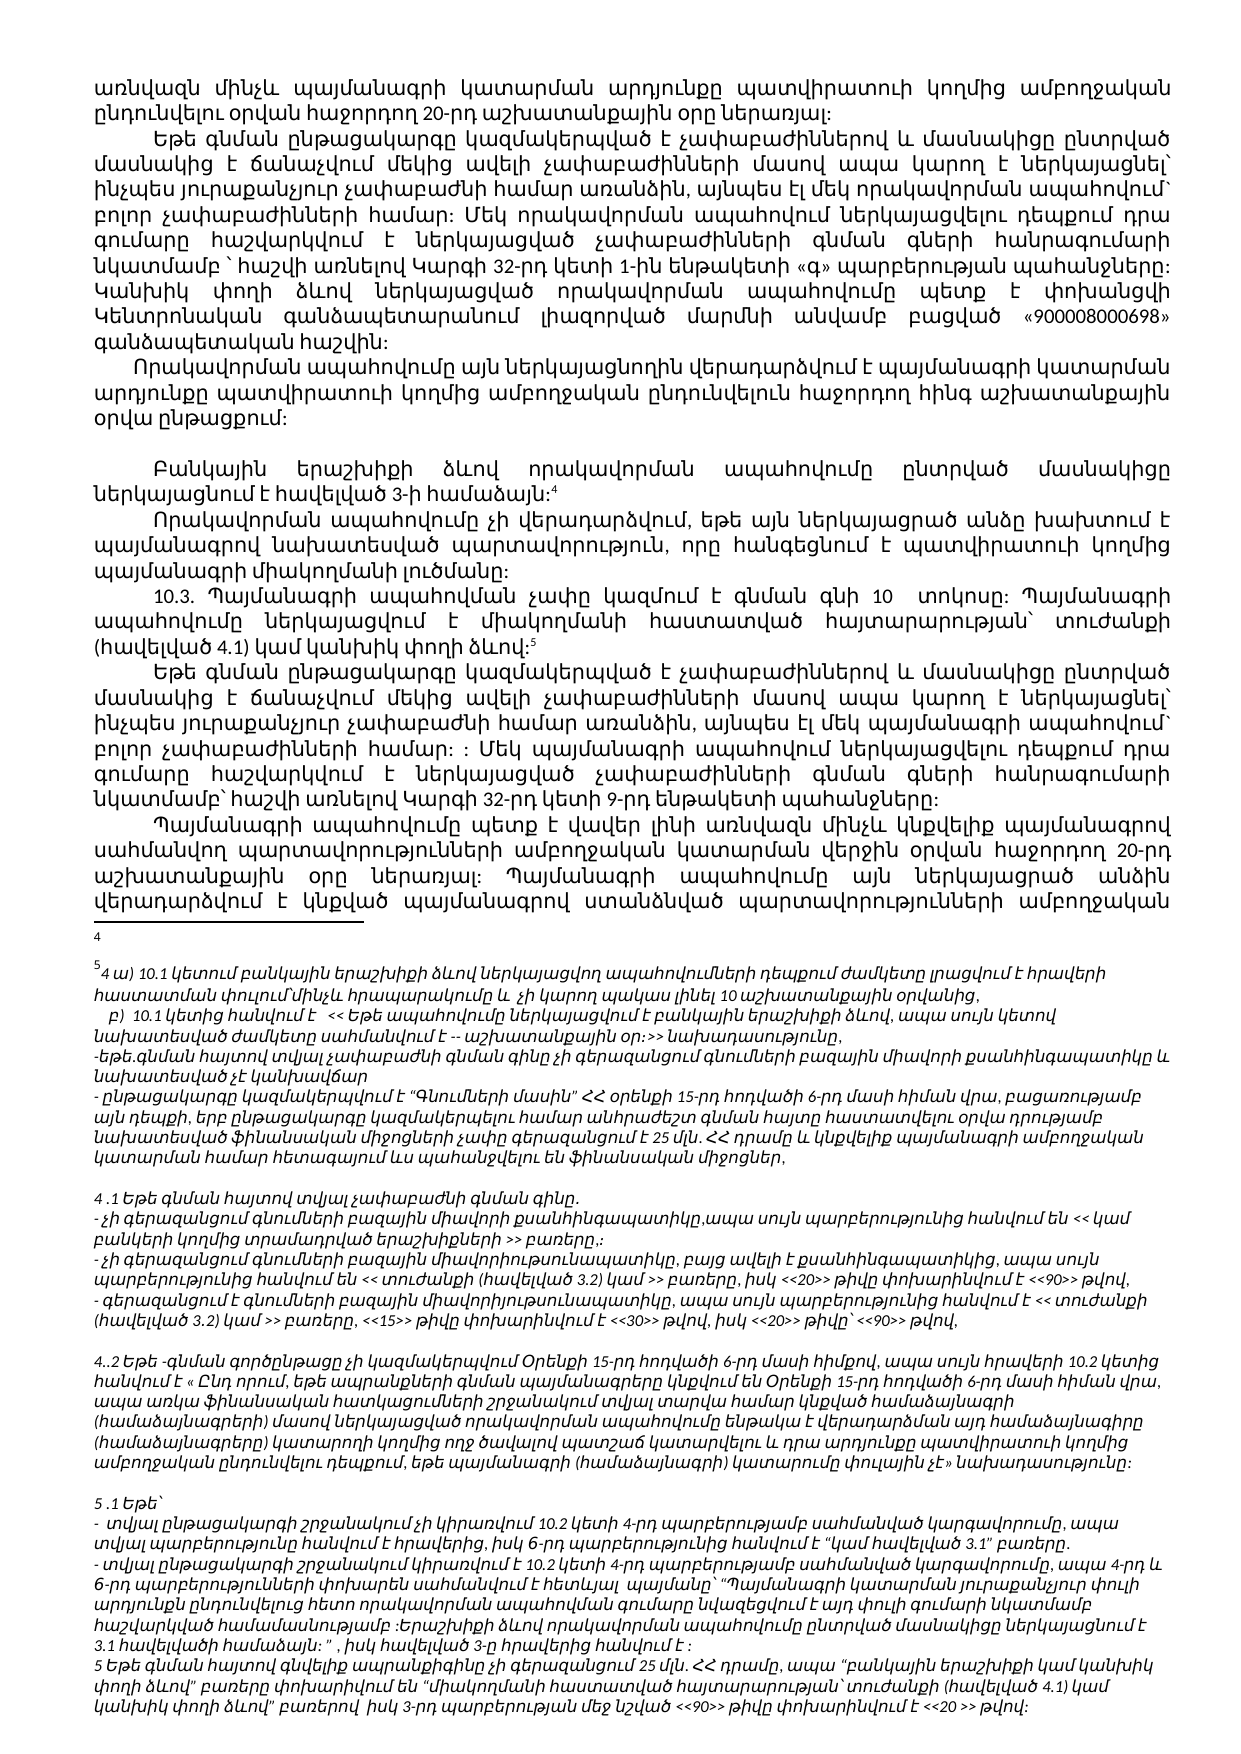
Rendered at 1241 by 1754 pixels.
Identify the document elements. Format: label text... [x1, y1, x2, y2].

text Պայմանագրի ապահովումը պետք է վավեր լինի առնվազն մինչև կնքվելիք պայմանագրով սահմանվող պարտավորությունների ամբողջական կատարման վերջին օրվան հաջորդող 20-րդ աշխատանքային օրը ներառյալ: Պայմանագրի ապահովումը այն ներկայացրած անձին վերադարձվում է կնքված պայմանագրով ստանձնված պարտավորությունների ամբողջական կատարման դեպքում՝ ամբողջական պարտավորությունների կատարման ժամկետը լրանալուն հաջորդող 5 աշխատանքային օրվա ընթացքում: [94, 812, 1171, 914]
text Որակավորման ապահովումը այն ներկայացնողին վերադարձվում է պայմանագրի կատարման արդյունքը պատվիրատուի կողմից ամբողջական ընդունվելուն հաջորդող հինգ աշխատանքային օրվա ընթացքում: [94, 354, 1171, 431]
text Բանկային երաշխիքի ձևով որակավորման ապահովումը ընտրված մասնակիցը ներկայացնում է հավելված 3-ի համաձայն: [94, 456, 1171, 507]
text 10.3. Պայմանագրի ապահովման չափը կազմում է գնման գնի 10 տոկոսը: Պայմանագրի ապահովումը ներկայացվում է միակողմանի հաստատված հայտարարության՝ տուժանքի (հավելված 4.1) կամ կանխիկ փողի ձևով: [94, 583, 1171, 659]
text Եթե գնման ընթացակարգը կազմակերպված է չափաբաժիններով և մասնակիցը ընտրված մասնակից է ճանաչվում մեկից ավելի չափաբաժինների մասով ապա կարող է ներկայացնել՝ ինչպես յուրաքանչյուր չափաբաժնի համար առանձին, այնպես էլ մեկ պայմանագրի ապահովում` բոլոր չափաբաժինների համար: : Մեկ պայմանագրի ապահովում ներկայացվելու դեպքում դրա գումարը հաշվարկվում է ներկայացված չափաբաժինների գնման գների հանրագումարի նկատմամբ՝ հաշվի առնելով Կարգի 32-րդ կետի 9-րդ ենթակետի պահանջները: [94, 659, 1171, 812]
text Եթե գնման ընթացակարգը կազմակերպված է չափաբաժիններով և մասնակիցը ընտրված մասնակից է ճանաչվում մեկից ավելի չափաբաժինների մասով ապա կարող է ներկայացնել՝ ինչպես յուրաքանչյուր չափաբաժնի համար առանձին, այնպես էլ մեկ որակավորման ապահովում` բոլոր չափաբաժինների համար: Մեկ որակավորման ապահովում ներկայացվելու դեպքում դրա գումարը հաշվարկվում է ներկայացված չափաբաժինների գնման գների հանրագումարի նկատմամբ ՝ հաշվի առնելով Կարգի 32-րդ կետի 1-ին ենթակետի «գ» պարբերության պահանջները: Կանխիկ փողի ձևով ներկայացված որակավորման ապահովումը պետք է փոխանցվի Կենտրոնական գանձապետարանում լիազորված մարմնի անվամբ բացված «900008000698» գանձապետական հաշվին: [94, 126, 1171, 354]
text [94, 75, 1171, 126]
text Որակավորման ապահովումը չի վերադարձվում, եթե այն ներկայացրած անձը խախտում է պայմանագրով նախատեսված պարտավորություն, որը հանգեցնում է պատվիրատուի կողմից պայմանագրի միակողմանի լուծմանը: [94, 507, 1171, 583]
